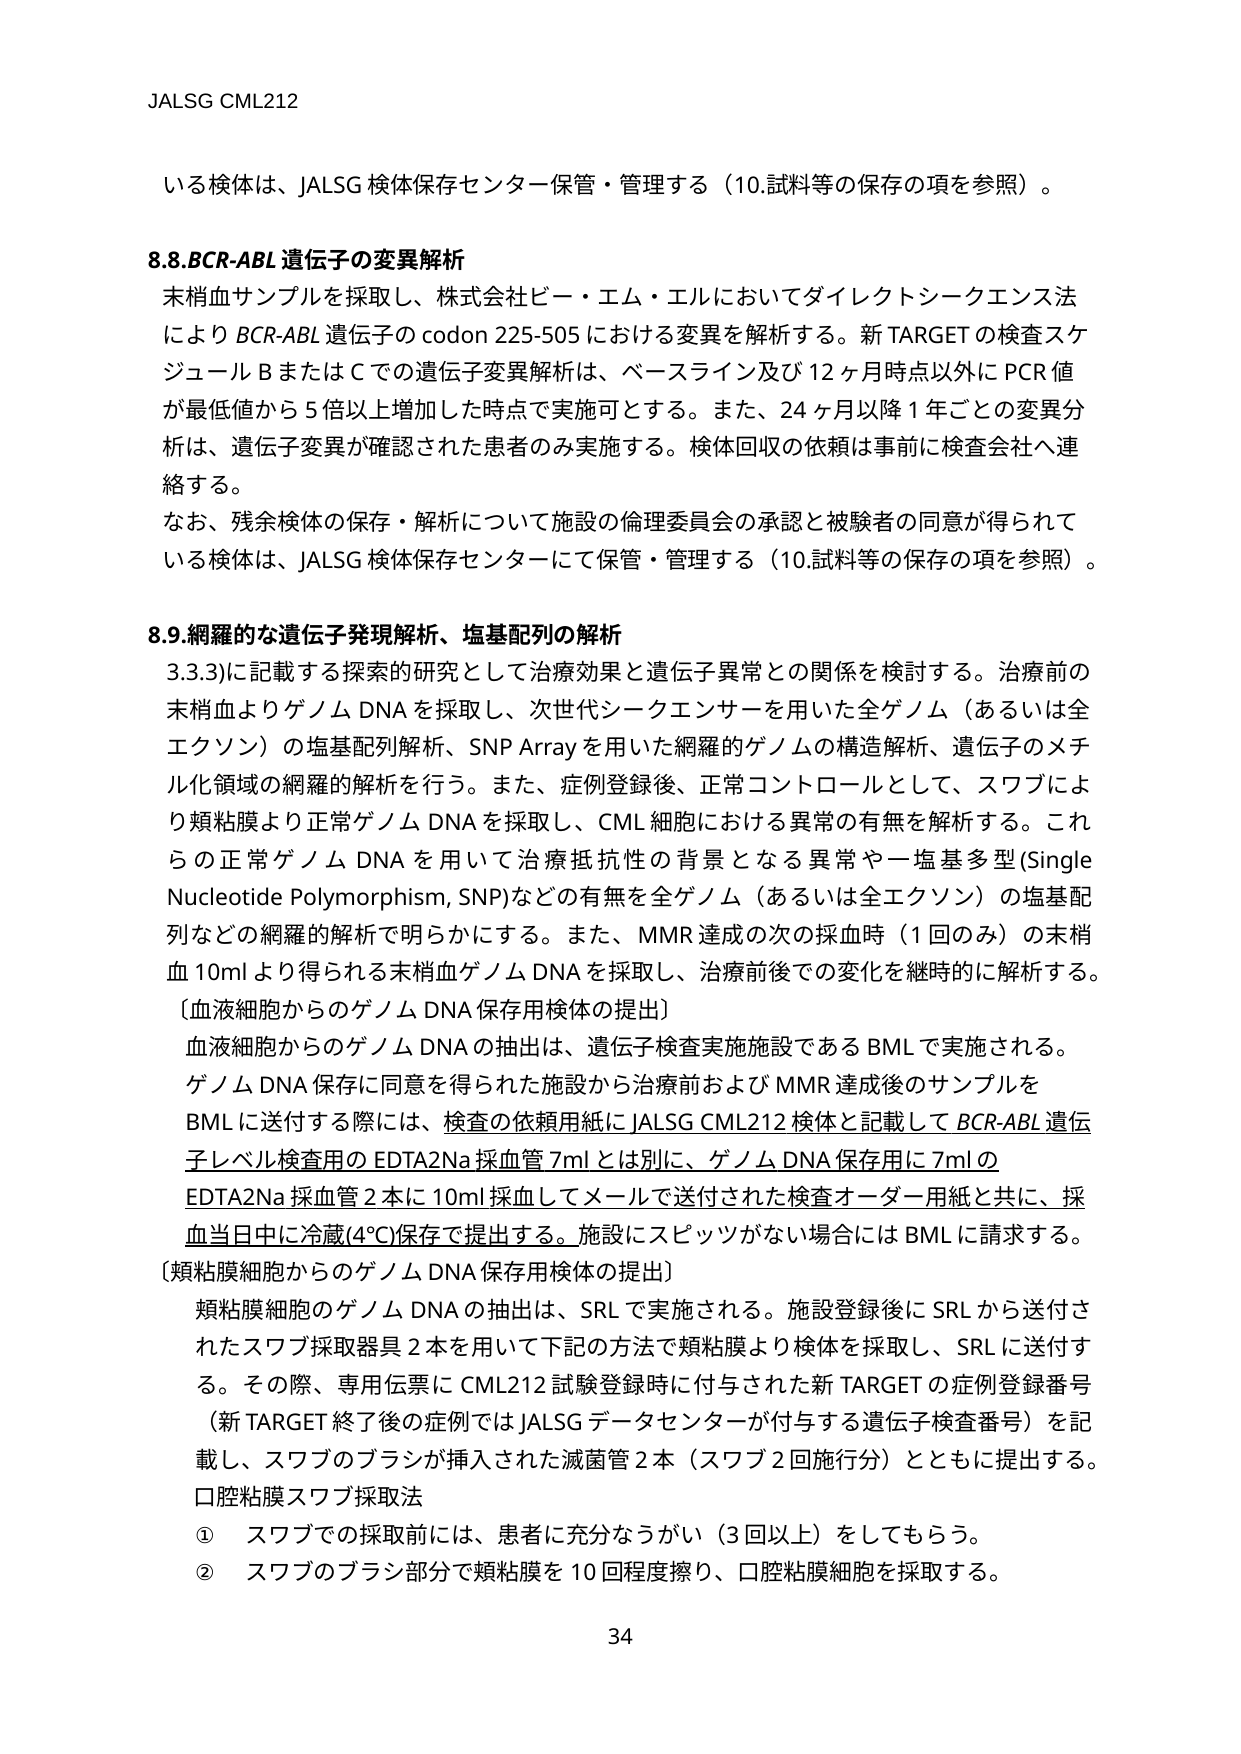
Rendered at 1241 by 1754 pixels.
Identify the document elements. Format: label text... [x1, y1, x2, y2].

list スワブでの採取前には、患者に充分なうがい（3回以上）をしてもらう。 [195, 1514, 1092, 1552]
text なお、残余検体の保存・解析について施設の倫理委員会の承認と被験者の同意が得られている検体は、JALSG検体保存センターにて保管・管理する（10.試料等の保存の項を参照）。 [162, 502, 1092, 577]
text 末梢血サンプルを採取し、株式会社ビー・エム・エルにおいてダイレクトシークエンス法によりBCR-ABL遺伝子のcodon 225-505における変異を解析する。新TARGETの検査スケジュールBまたはCでの遺伝子変異解析は、ベースライン及び12ヶ月時点以外にPCR値が最低値から5倍以上増加した時点で実施可とする。また、24ヶ月以降1年ごとの変異分析は、遺伝子変異が確認された患者のみ実施する。検体回収の依頼は事前に検査会社へ連絡する。 [162, 277, 1092, 502]
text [162, 164, 1092, 202]
list スワブのブラシ部分で頬粘膜を10回程度擦り、口腔粘膜細胞を採取する。 [195, 1552, 1092, 1589]
text 3.3.3)に記載する探索的研究として治療効果と遺伝子異常との関係を検討する。治療前の末梢血よりゲノムDNAを採取し、次世代シークエンサーを用いた全ゲノム（あるいは全エクソン）の塩基配列解析、SNP Arrayを用いた網羅的ゲノムの構造解析、遺伝子のメチル化領域の網羅的解析を行う。また、症例登録後、正常コントロールとして、スワブにより頬粘膜より正常ゲノムDNAを採取し、CML細胞における異常の有無を解析する。これらの正常ゲノムDNAを用いて治療抵抗性の背景となる異常や一塩基多型(Single Nucleotide Polymorphism, SNP)などの有無を全ゲノム（あるいは全エクソン）の塩基配列などの網羅的解析で明らかにする。また、MMR達成の次の採血時（1回のみ）の末梢血10mlより得られる末梢血ゲノムDNAを採取し、治療前後での変化を継時的に解析する。 [166, 652, 1092, 989]
text 血液細胞からのゲノムDNAの抽出は、遺伝子検査実施施設であるBMLで実施される。ゲノムDNA保存に同意を得られた施設から治療前およびMMR達成後のサンプルをBMLに送付する際には、検査の依頼用紙にJALSG CML212検体と記載してBCR-ABL遺伝子レベル検査用のEDTA2Na採血管7mlとは別に、ゲノムDNA保存用に7mlのEDTA2Na採血管2本に10ml採血してメールで送付された検査オーダー用紙と共に、採血当日中に冷蔵(4℃)保存で提出する。施設にスピッツがない場合にはBMLに請求する。 [185, 1027, 1092, 1252]
text 口腔粘膜スワブ採取法 [148, 1477, 1092, 1514]
text 〔血液細胞からのゲノムDNA保存用検体の提出〕 [166, 989, 1092, 1027]
list 頬粘膜細胞のゲノムDNAの抽出は、SRLで実施される。施設登録後にSRLから送付されたスワブ採取器具2本を用いて下記の方法で頬粘膜より検体を採取し、SRLに送付する。その際、専用伝票にCML212試験登録時に付与された新TARGETの症例登録番号（新TARGET終了後の症例ではJALSGデータセンターが付与する遺伝子検査番号）を記載し、スワブのブラシが挿入された滅菌管2本（スワブ2回施行分）とともに提出する。 [195, 1289, 1092, 1477]
text 〔頬粘膜細胞からのゲノムDNA保存用検体の提出〕 [148, 1252, 1092, 1289]
subtitle 8.8.BCR-ABL遺伝子の変異解析 [148, 239, 1092, 277]
subtitle 8.9.網羅的な遺伝子発現解析、塩基配列の解析 [148, 614, 1092, 652]
